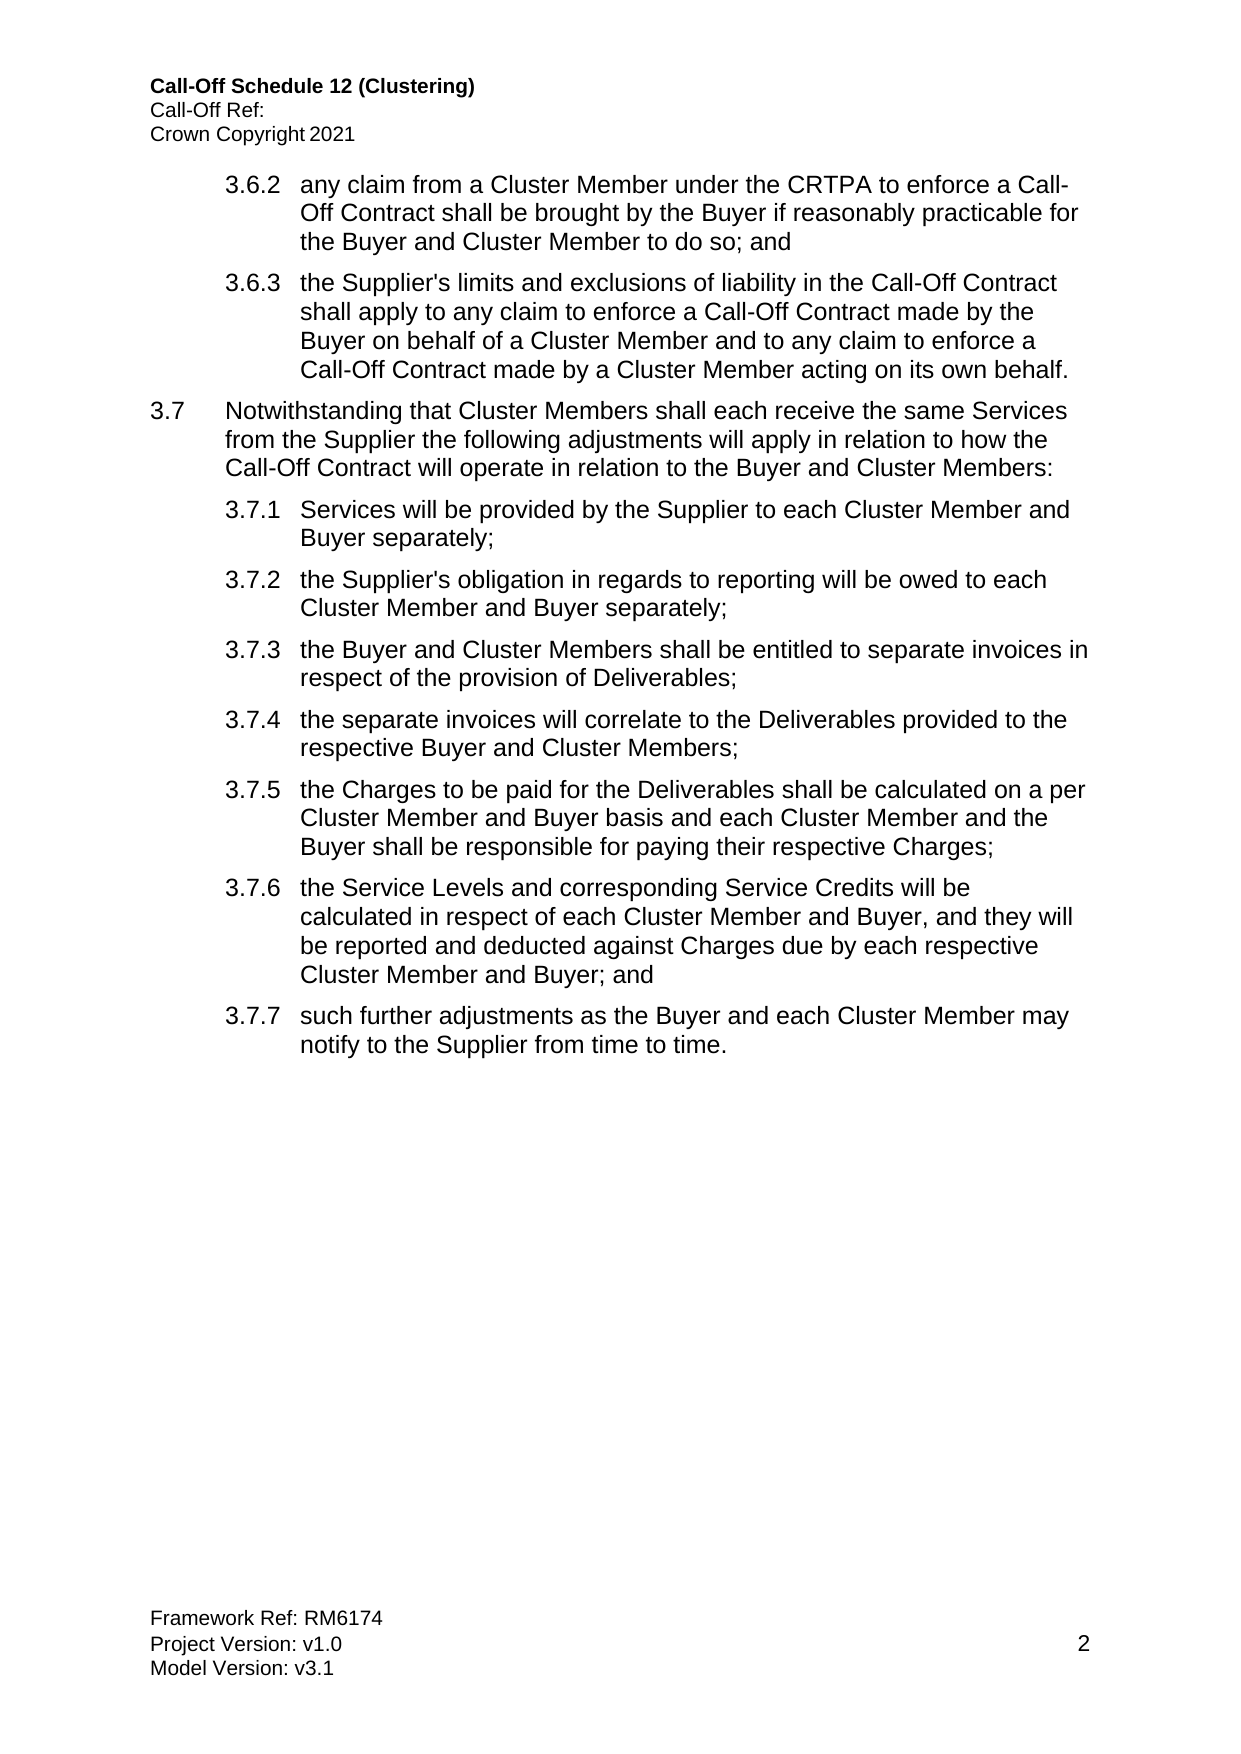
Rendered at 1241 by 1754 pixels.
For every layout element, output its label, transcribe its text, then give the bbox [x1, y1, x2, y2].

list the separate invoices will correlate to the Deliverables provided to the respective Buyer and Cluster Members; [225, 705, 1090, 762]
list Services will be provided by the Supplier to each Cluster Member and Buyer separately; [225, 495, 1090, 552]
list the Supplier's limits and exclusions of liability in the Call-Off Contract shall apply to any claim to enforce a Call-Off Contract made by the Buyer on behalf of a Cluster Member and to any claim to enforce a Call-Off Contract made by a Cluster Member acting on its own behalf. [225, 268, 1090, 383]
list such further adjustments as the Buyer and each Cluster Member may notify to the Supplier from time to time. [225, 1001, 1090, 1058]
list the Charges to be paid for the Deliverables shall be calculated on a per Cluster Member and Buyer basis and each Cluster Member and the Buyer shall be responsible for paying their respective Charges; [225, 775, 1090, 861]
list Notwithstanding that Cluster Members shall each receive the same Services from the Supplier the following adjustments will apply in relation to how the Call-Off Contract will operate in relation to the Buyer and Cluster Members: [150, 396, 1090, 482]
list the Supplier's obligation in regards to reporting will be owed to each Cluster Member and Buyer separately; [225, 565, 1090, 622]
list any claim from a Cluster Member under the CRTPA to enforce a Call-Off Contract shall be brought by the Buyer if reasonably practicable for the Buyer and Cluster Member to do so; and [225, 170, 1090, 256]
list the Buyer and Cluster Members shall be entitled to separate invoices in respect of the provision of Deliverables; [225, 635, 1090, 692]
list the Service Levels and corresponding Service Credits will be calculated in respect of each Cluster Member and Buyer, and they will be reported and deducted against Charges due by each respective Cluster Member and Buyer; and [225, 873, 1090, 988]
